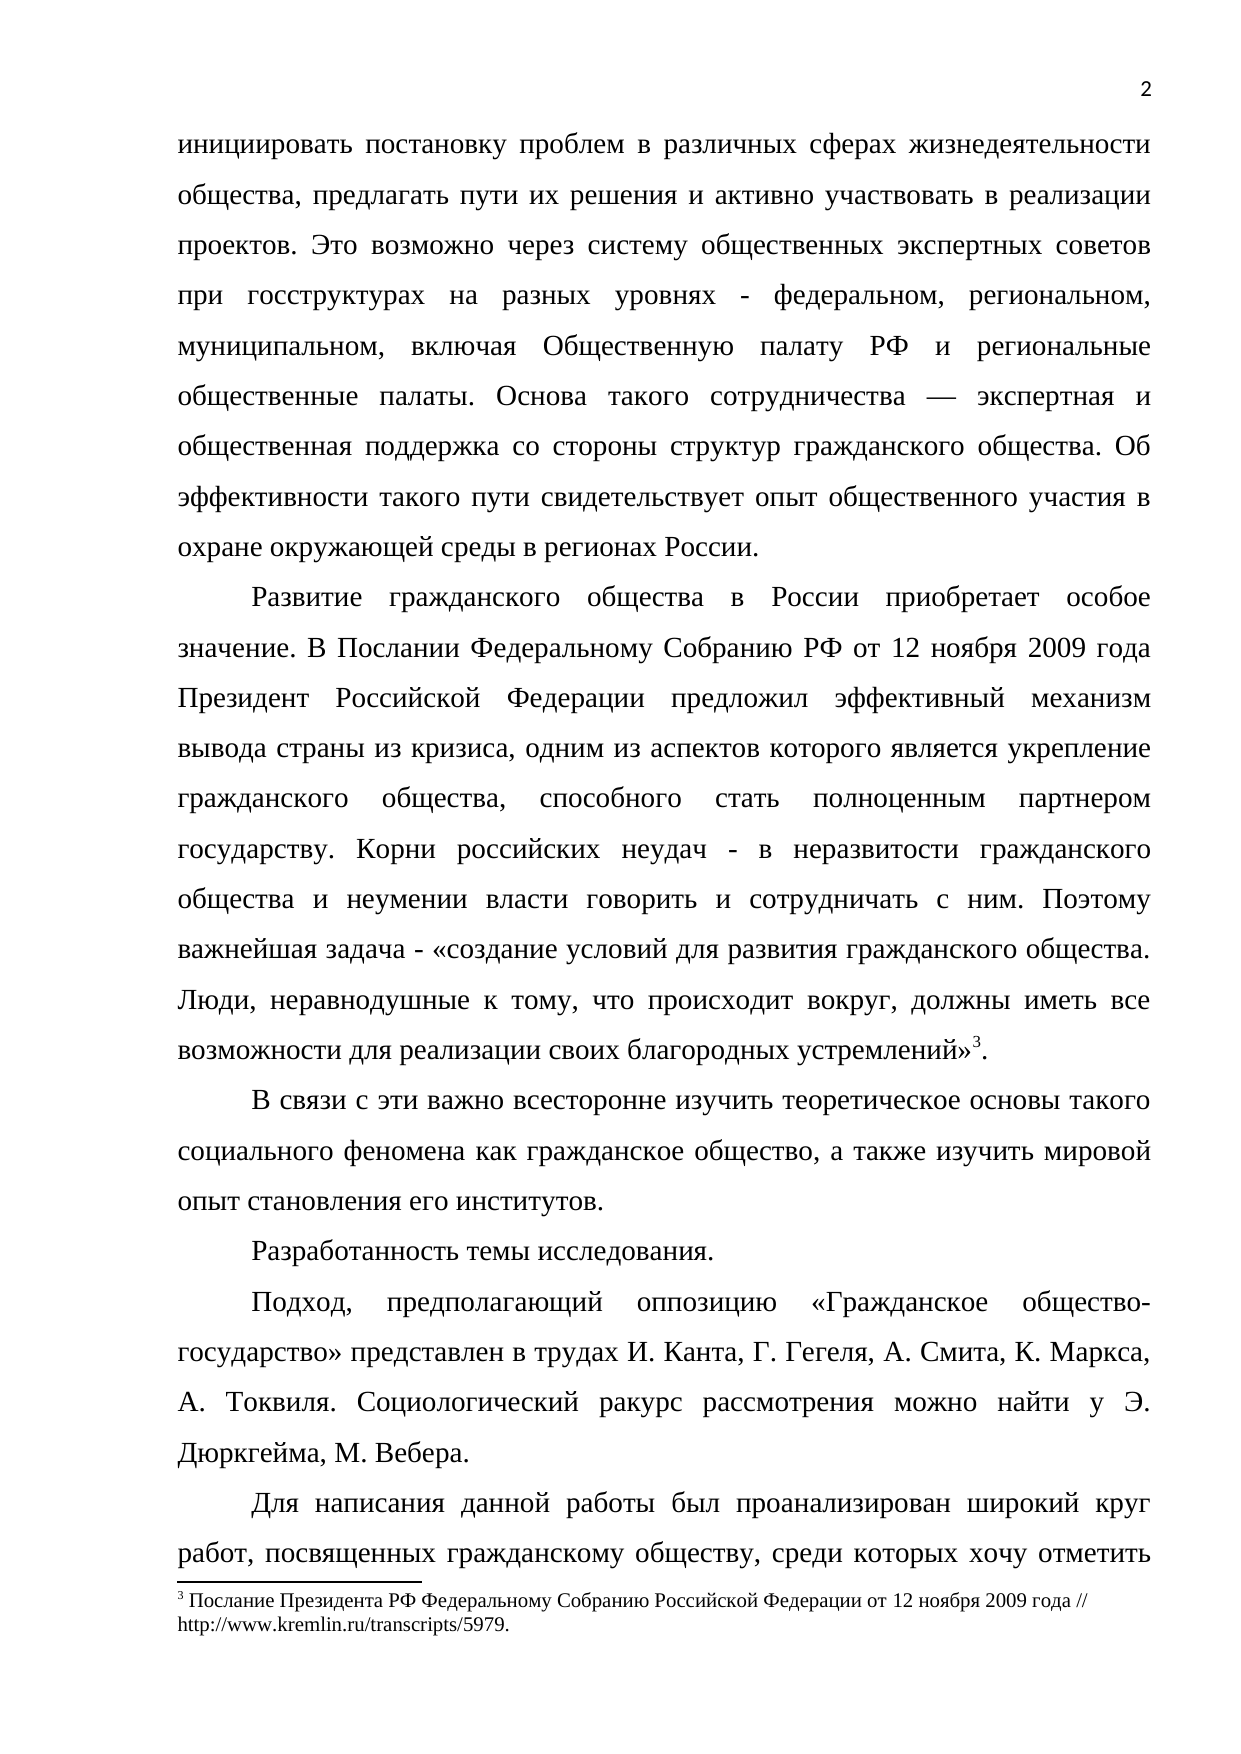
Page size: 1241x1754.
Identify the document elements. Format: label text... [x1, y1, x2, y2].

text Подход, предполагающий оппозицию «Гражданское общество-государство» представлен в трудах И. Канта, Г. Гегеля, А. Смита, К. Маркса, А. Токвиля. Социологический ракурс рассмотрения можно найти у Э. Дюркгейма, М. Вебера. [177, 1284, 1152, 1468]
text В связи с эти важно всесторонне изучить теоретическое основы такого социального феномена как гражданское общество, а также изучить мировой опыт становления его институтов. [177, 1082, 1152, 1217]
text Разработанность темы исследования. [177, 1233, 1152, 1267]
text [177, 1485, 1152, 1569]
text Развитие гражданского общества в России приобретает особое значение. В Послании Федеральному Собранию РФ от 12 ноября 2009 года Президент Российской Федерации предложил эффективный механизм вывода страны из кризиса, одним из аспектов которого является укрепление гражданского общества, способного стать полноценным партнером государству. Корни российских неудач - в неразвитости гражданского общества и неумении власти говорить и сотрудничать с ним. Поэтому важнейшая задача - «создание условий для развития гражданского общества. Люди, неравнодушные к тому, что происходит вокруг, должны иметь все возможности для реализации своих благородных устремлений». [177, 579, 1152, 1066]
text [177, 127, 1152, 563]
